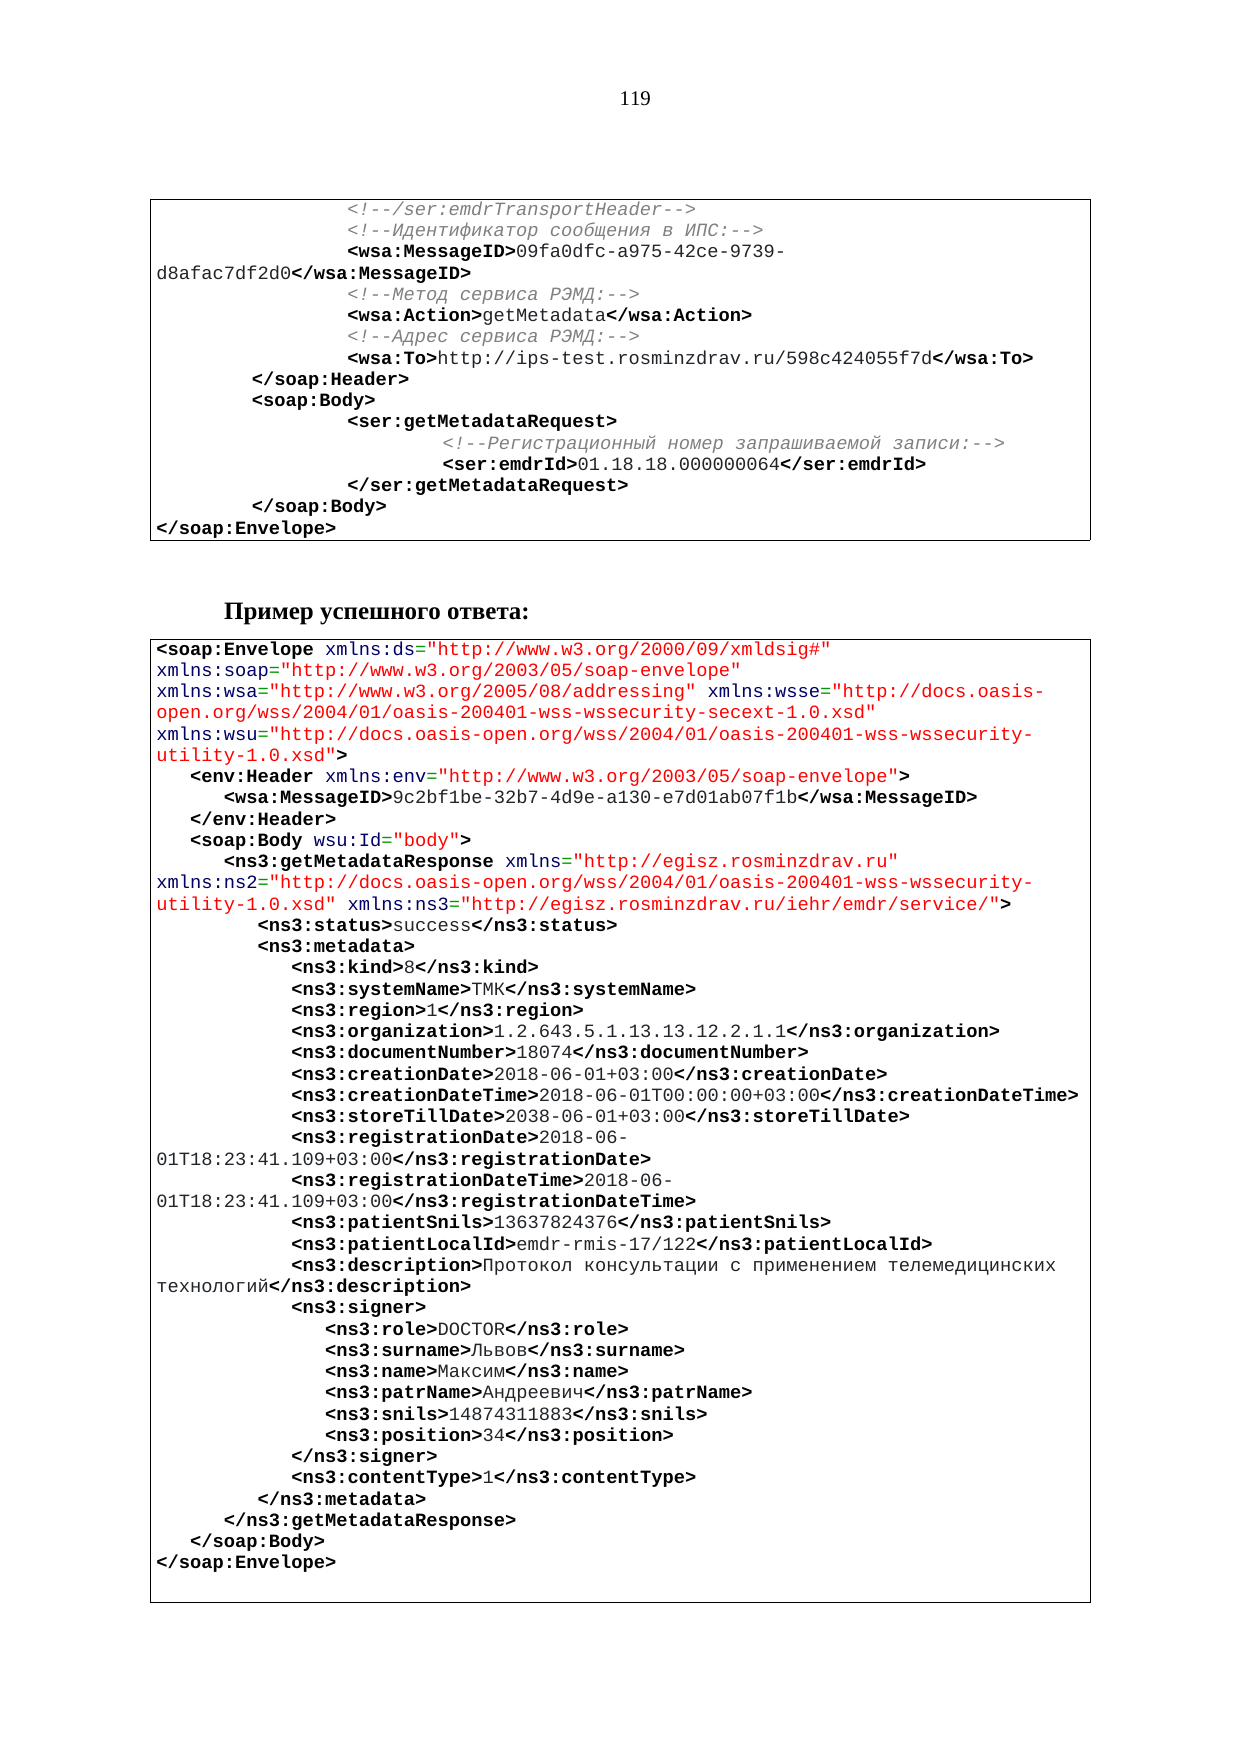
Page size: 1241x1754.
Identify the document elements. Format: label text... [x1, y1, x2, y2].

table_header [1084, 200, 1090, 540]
table_header <soap:Envelope xmlns:ds="http://www.w3.org/2000/09/xmldsig#" xmlns:soap="http://www.w3.org/2003/05/soap-envelope" xmlns:wsa="http://www.w3.org/2005/08/addressing" xmlns:wsse="http://docs.oasis-open.org/wss/2004/01/oasis-200401-wss-wssecurity-secext-1.0.xsd" xmlns:wsu="http://docs.oasis-open.org/wss/2004/01/oasis-200401-wss-wssecurity-utility-1.0.xsd"> <env:Header xmlns:env="http://www.w3.org/2003/05/soap-envelope"> <wsa:MessageID>9c2bf1be-32b7-4d9e-a130-e7d01ab07f1b</wsa:MessageID> </env:Header> <soap:Body wsu:Id="body"> <ns3:getMetadataResponse xmlns="http://egisz.rosminzdrav.ru" xmlns:ns2="http://docs.oasis-open.org/wss/2004/01/oasis-200401-wss-wssecurity-utility-1.0.xsd" xmlns:ns3="http://egisz.rosminzdrav.ru/iehr/emdr/service/"> <ns3:status>success</ns3:status> <ns3:metadata> <ns3:kind>8</ns3:kind> <ns3:systemName>ТМК</ns3:systemName> <ns3:region>1</ns3:region> <ns3:organization>1.2.643.5.1.13.13.12.2.1.1</ns3:organization> <ns3:documentNumber>18074</ns3:documentNumber> <ns3:creationDate>2018-06-01+03:00</ns3:creationDate> <ns3:creationDateTime>2018-06-01T00:00:00+03:00</ns3:creationDateTime> <ns3:storeTillDate>2038-06-01+03:00</ns3:storeTillDate> <ns3:registrationDate>2018-06-01T18:23:41.109+03:00</ns3:registrationDate> <ns3:registrationDateTime>2018-06-01T18:23:41.109+03:00</ns3:registrationDateTime> <ns3:patientSnils>13637824376</ns3:patientSnils> <ns3:patientLocalId>emdr-rmis-17/122</ns3:patientLocalId> <ns3:description>Протокол консультации с применением телемедицинских технологий</ns3:description> <ns3:signer> <ns3:role>DOCTOR</ns3:role> <ns3:surname>Львов</ns3:surname> <ns3:name>Максим</ns3:name> <ns3:patrName>Андреевич</ns3:patrName> <ns3:snils>14874311883</ns3:snils> <ns3:position>34</ns3:position> </ns3:signer> <ns3:contentType>1</ns3:contentType> </ns3:metadata> </ns3:getMetadataResponse> </soap:Body> </soap:Envelope> [151, 640, 1090, 1602]
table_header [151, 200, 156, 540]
text Пример успешного ответа: [150, 596, 1090, 624]
